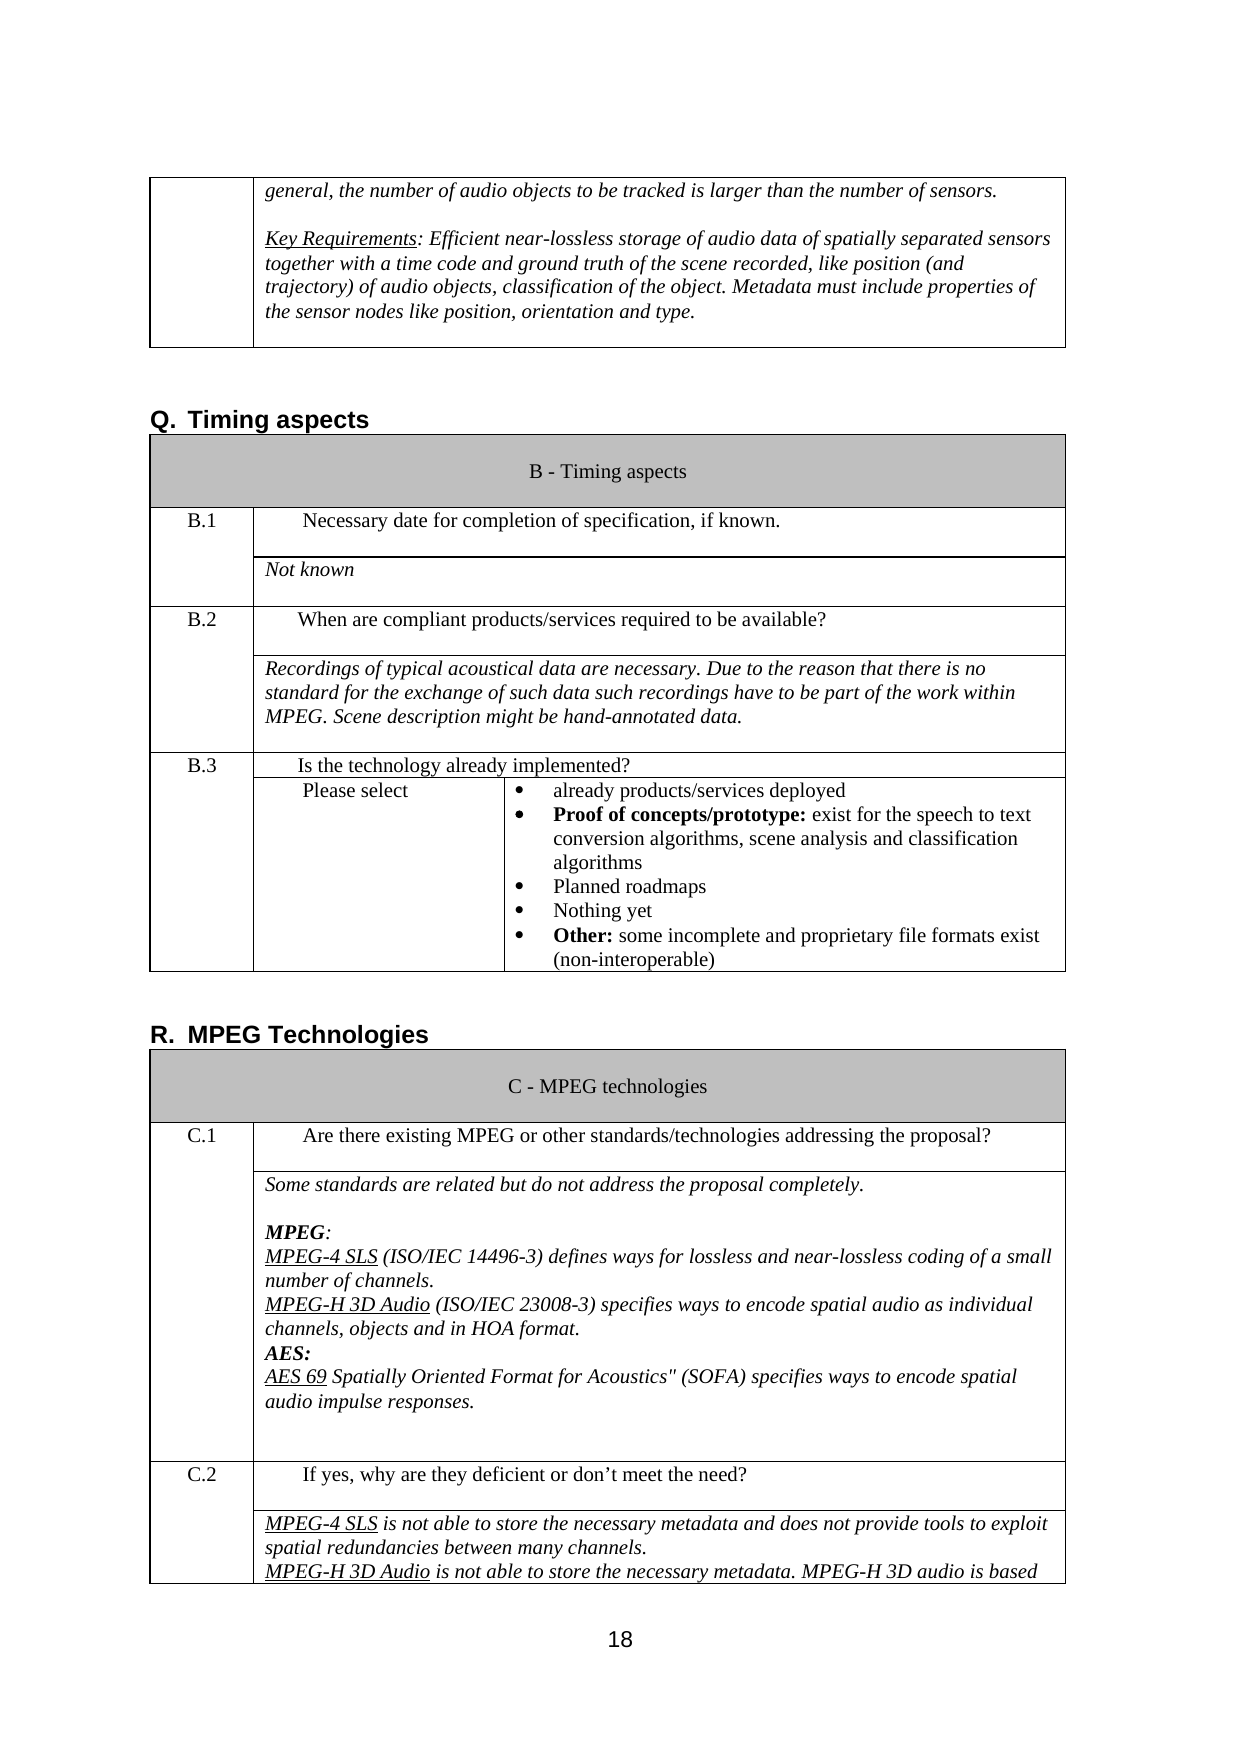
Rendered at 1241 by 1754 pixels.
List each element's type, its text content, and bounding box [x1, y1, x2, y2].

table_cell B.3 [151, 753, 253, 971]
table_cell C.1 [151, 1123, 253, 1461]
table_cell B.2 [151, 607, 253, 752]
table_cell C.2 [151, 1462, 253, 1583]
table_header C - MPEG technologies [151, 1050, 1065, 1122]
table_cell already products/services deployed Proof of concepts/prototype: exist for the speech to text conversion algorithms, scene analysis and classification algorithms Planned roadmaps Nothing yet Other: some incomplete and proprietary file formats exist (non-interoperable) [505, 778, 1065, 971]
table_cell Not known [254, 558, 1065, 606]
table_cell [254, 1511, 1065, 1583]
table_cell If yes, why are they deficient or don’t meet the need? [254, 1462, 1065, 1510]
table_cell Is the technology already implemented? [254, 753, 1065, 777]
table_cell Some standards are related but do not address the proposal completely. MPEG: MPEG-4 SLS (ISO/IEC 14496-3) defines ways for lossless and near-lossless coding of a small number of channels. MPEG-H 3D Audio (ISO/IEC 23008-3) specifies ways to encode spatial audio as individual channels, objects and in HOA format. AES: AES 69 Spatially Oriented Format for Acoustics" (SOFA) specifies ways to encode spatial audio impulse responses. [254, 1172, 1065, 1461]
table_header B - Timing aspects [151, 435, 1065, 507]
table_cell B.1 [151, 508, 253, 606]
table_cell Recordings of typical acoustical data are necessary. Due to the reason that there is no standard for the exchange of such data such recordings have to be part of the work within MPEG. Scene description might be hand-annotated data. [254, 656, 1065, 752]
subtitle Timing aspects [150, 405, 1090, 434]
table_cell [254, 178, 1065, 347]
table_cell Necessary date for completion of specification, if known. [254, 508, 1065, 556]
subtitle MPEG Technologies [150, 1020, 1090, 1048]
table_cell Are there existing MPEG or other standards/technologies addressing the proposal? [254, 1123, 1065, 1171]
table_cell Please select [254, 778, 504, 971]
table_cell When are compliant products/services required to be available? [254, 607, 1065, 655]
